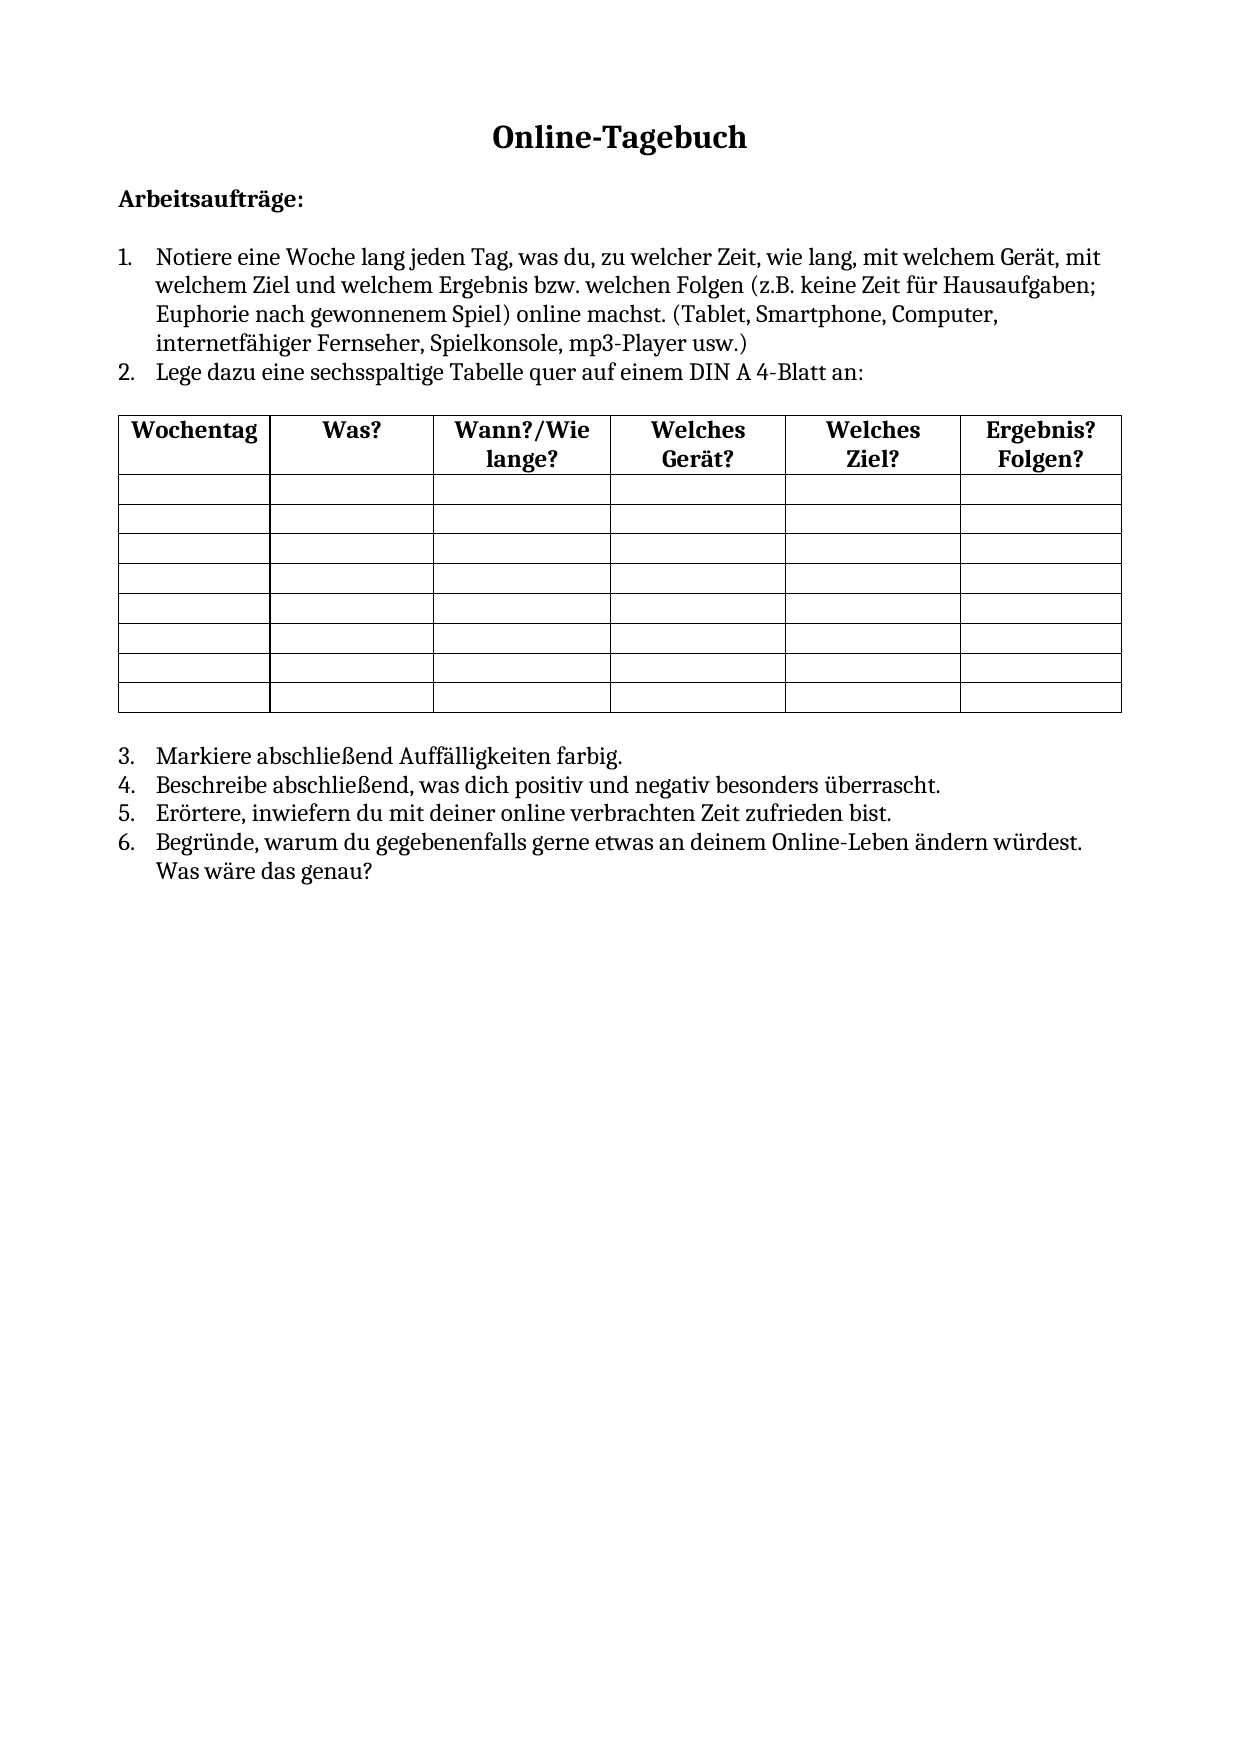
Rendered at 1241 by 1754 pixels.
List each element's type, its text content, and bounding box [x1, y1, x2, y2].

table_cell [786, 534, 960, 563]
table_cell [786, 683, 960, 712]
table_cell [434, 654, 610, 682]
text Arbeitsaufträge: [118, 185, 1122, 214]
table_cell [271, 624, 433, 652]
table_header Ergebnis? Folgen? [961, 416, 1121, 474]
list Beschreibe abschließend, was dich positiv und negativ besonders überrascht. [118, 771, 1122, 799]
table_cell [786, 624, 960, 652]
table_cell [434, 624, 610, 652]
list Lege dazu eine sechsspaltige Tabelle quer auf einem DIN A 4-Blatt an: [118, 358, 1122, 386]
table_cell [271, 654, 433, 682]
table_header Wann?/Wie lange? [434, 416, 610, 474]
table_cell [271, 564, 433, 593]
table_cell [271, 683, 433, 712]
table_cell [434, 475, 610, 503]
table_cell [611, 683, 785, 712]
table_header Welches Gerät? [611, 416, 785, 474]
table_cell [271, 594, 433, 623]
list Erörtere, inwiefern du mit deiner online verbrachten Zeit zufrieden bist. [118, 799, 1122, 828]
table_cell [611, 594, 785, 623]
table_cell [611, 624, 785, 652]
table_header Was? [271, 416, 433, 474]
table_header Welches Ziel? [786, 416, 960, 474]
table_cell [961, 624, 1121, 652]
table_cell [786, 564, 960, 593]
table_cell [119, 475, 269, 503]
table_cell [119, 594, 269, 623]
table_cell [119, 683, 269, 712]
table_cell [786, 594, 960, 623]
table_cell [119, 654, 269, 682]
table_cell [611, 564, 785, 593]
table_cell [434, 505, 610, 533]
table_cell [786, 475, 960, 503]
table_cell [611, 654, 785, 682]
table_cell [271, 505, 433, 533]
table_cell [611, 475, 785, 503]
list Notiere eine Woche lang jeden Tag, was du, zu welcher Zeit, wie lang, mit welchem Gerät, mit welchem Ziel und welchem Ergebnis bzw. welchen Folgen (z.B. keine Zeit für Hausaufgaben; Euphorie nach gewonnenem Spiel) online machst. (Tablet, Smartphone, Computer, internetfähiger Fernseher, Spielkonsole, mp3-Player usw.) [118, 243, 1122, 358]
table_cell [611, 534, 785, 563]
list Begründe, warum du gegebenenfalls gerne etwas an deinem Online-Leben ändern würdest. Was wäre das genau? [118, 828, 1122, 886]
table_cell [786, 654, 960, 682]
table_header Wochentag [119, 416, 269, 474]
table_cell [434, 564, 610, 593]
table_cell [119, 505, 269, 533]
table_cell [611, 505, 785, 533]
table_cell [434, 594, 610, 623]
table_cell [961, 594, 1121, 623]
table_cell [961, 564, 1121, 593]
table_cell [271, 475, 433, 503]
table_cell [119, 534, 269, 563]
table_cell [271, 534, 433, 563]
table_cell [961, 654, 1121, 682]
table_cell [119, 564, 269, 593]
table_cell [434, 683, 610, 712]
table_cell [786, 505, 960, 533]
table_cell [961, 534, 1121, 563]
text Online-Tagebuch [118, 118, 1122, 156]
table_cell [961, 505, 1121, 533]
table_cell [434, 534, 610, 563]
table_cell [119, 624, 269, 652]
table_cell [961, 683, 1121, 712]
table_cell [961, 475, 1121, 503]
list Markiere abschließend Auffälligkeiten farbig. [118, 742, 1122, 771]
